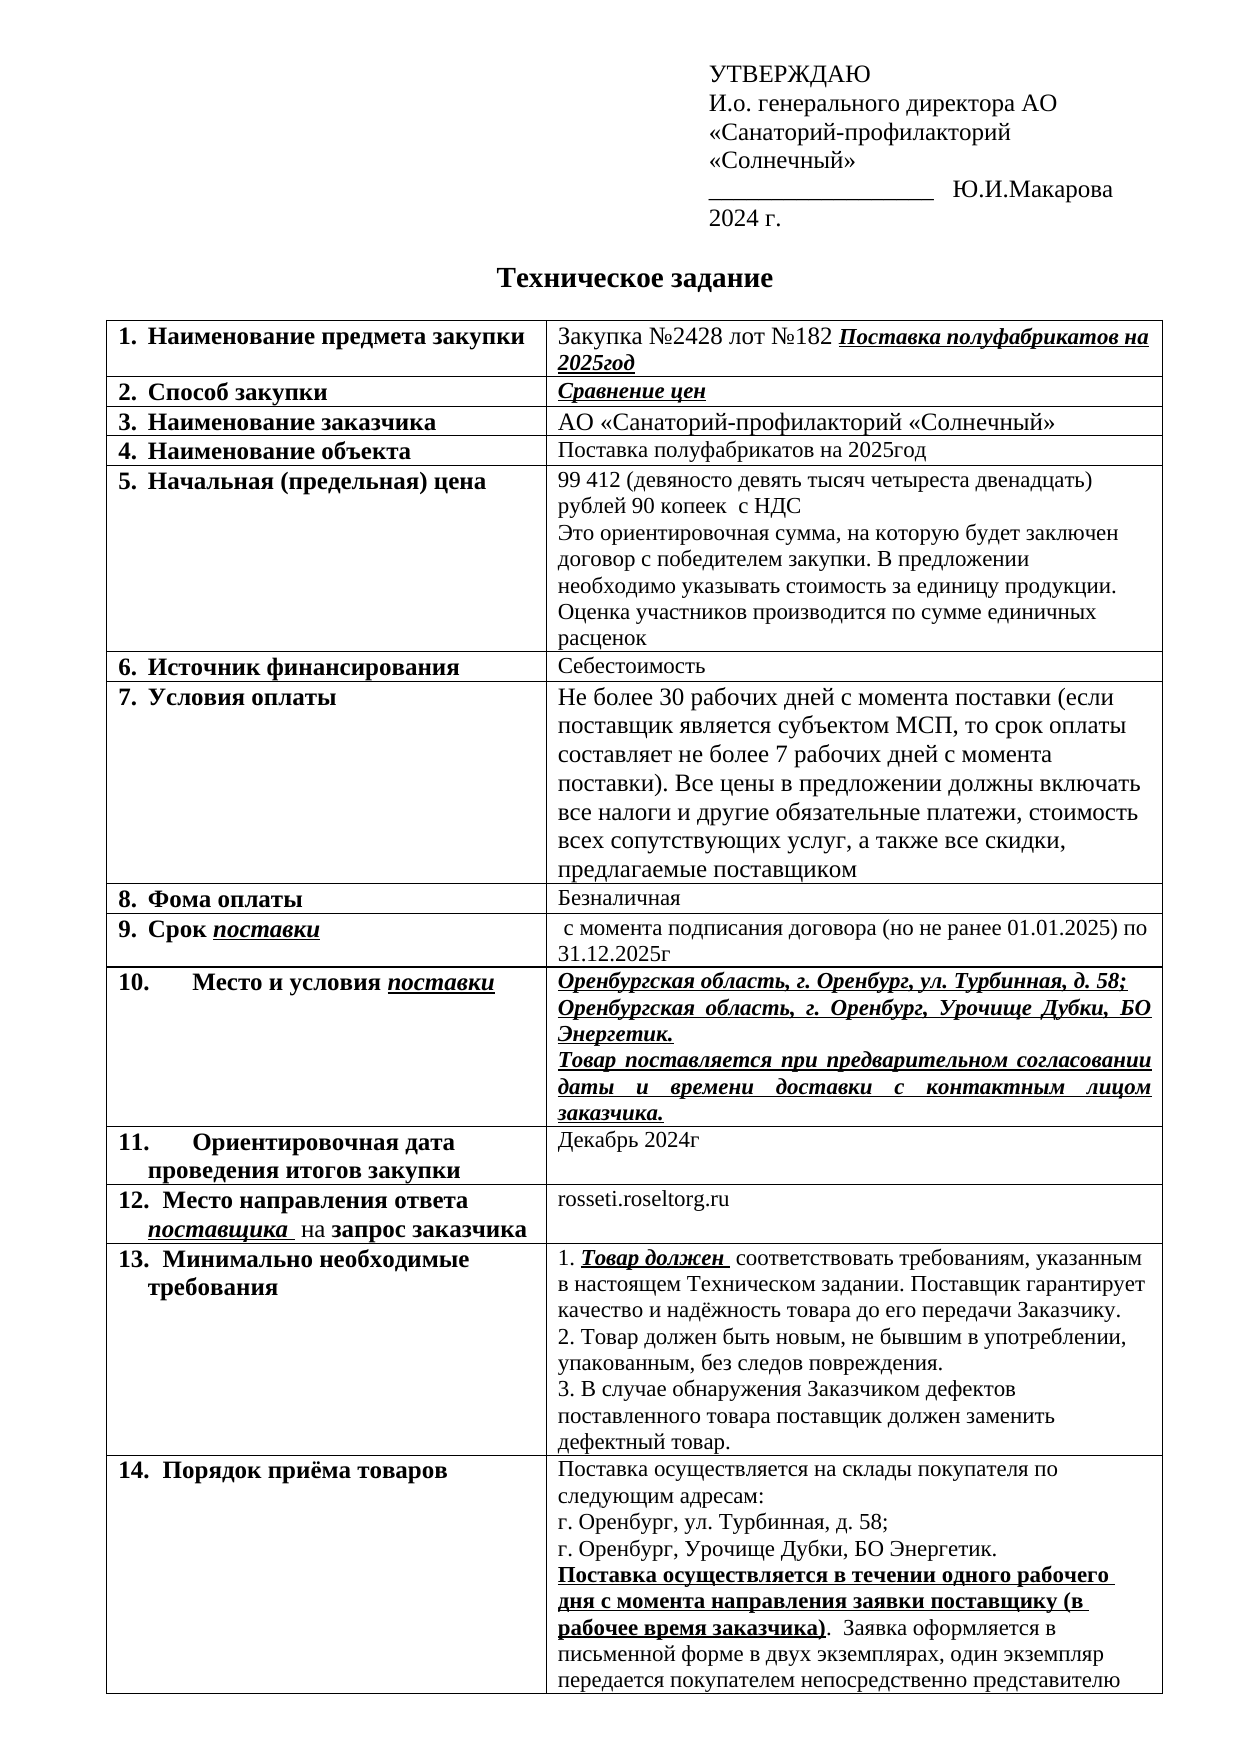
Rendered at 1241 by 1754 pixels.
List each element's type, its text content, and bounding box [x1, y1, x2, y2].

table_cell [547, 1456, 1162, 1693]
table_cell Оренбургская область, г. Оренбург, ул. Турбинная, д. 58; Оренбургская область, г. Оренбург, Урочище Дубки, БО Энергетик. Товар поставляется при предварительном согласовании даты и времени доставки с контактным лицом заказчика. [547, 968, 1162, 1126]
table_cell 99 412 (девяносто девять тысяч четыреста двенадцать) рублей 90 копеек с НДС Это ориентировочная сумма, на которую будет заключен договор с победителем закупки. В предложении необходимо указывать стоимость за единицу продукции. Оценка участников производится по сумме единичных расценок [547, 466, 1162, 651]
table_cell Себестоимость [547, 652, 1162, 681]
text 2024 г. [709, 203, 1152, 232]
text И.о. генерального директора АО [709, 88, 1152, 117]
table_cell rosseti.roseltorg.ru [547, 1185, 1162, 1243]
text «Санаторий-профилакторий «Солнечный» [709, 117, 1152, 174]
text Техническое задание [118, 260, 1152, 294]
table_cell Условия оплаты [107, 682, 546, 883]
table_cell с момента подписания договора (но не ранее 01.01.2025) по 31.12.2025г [547, 914, 1162, 966]
table_cell Наименование заказчика [107, 407, 546, 435]
table_cell Декабрь 2024г [547, 1127, 1162, 1184]
table_cell Сравнение цен [547, 377, 1162, 406]
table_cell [107, 1456, 546, 1693]
table_cell Начальная (предельная) цена [107, 466, 546, 651]
text УТВЕРЖДАЮ [709, 59, 1152, 88]
table_cell Безналичная [547, 884, 1162, 913]
table_header Закупка №2428 лот №182 Поставка полуфабрикатов на 2025год [547, 321, 1162, 376]
table_cell Наименование объекта [107, 436, 546, 465]
table_cell Срок поставки [107, 914, 546, 966]
text __________________ Ю.И.Макарова [709, 174, 1152, 203]
table_cell Место направления ответа поставщика на запрос заказчика [107, 1185, 546, 1243]
table_cell АО «Санаторий-профилакторий «Солнечный» [547, 407, 1162, 435]
table_cell Способ закупки [107, 377, 546, 406]
table_cell Поставка полуфабрикатов на 2025год [547, 436, 1162, 465]
table_header Наименование предмета закупки [107, 321, 546, 376]
table_cell Минимально необходимые требования [107, 1244, 546, 1454]
table_cell Фома оплаты [107, 884, 546, 913]
table_cell Источник финансирования [107, 652, 546, 681]
table_cell 1. Товар должен соответствовать требованиям, указанным в настоящем Техническом задании. Поставщик гарантирует качество и надёжность товара до его передачи Заказчику. 2. Товар должен быть новым, не бывшим в употреблении, упакованным, без следов повреждения. 3. В случае обнаружения Заказчиком дефектов поставленного товара поставщик должен заменить дефектный товар. [547, 1244, 1162, 1454]
table_cell Не более 30 рабочих дней с момента поставки (если поставщик является субъектом МСП, то срок оплаты составляет не более 7 рабочих дней с момента поставки). Все цены в предложении должны включать все налоги и другие обязательные платежи, стоимость всех сопутствующих услуг, а также все скидки, предлагаемые поставщиком [547, 682, 1162, 883]
table_cell Ориентировочная дата проведения итогов закупки [107, 1127, 546, 1184]
table_cell Место и условия поставки [107, 968, 546, 1126]
